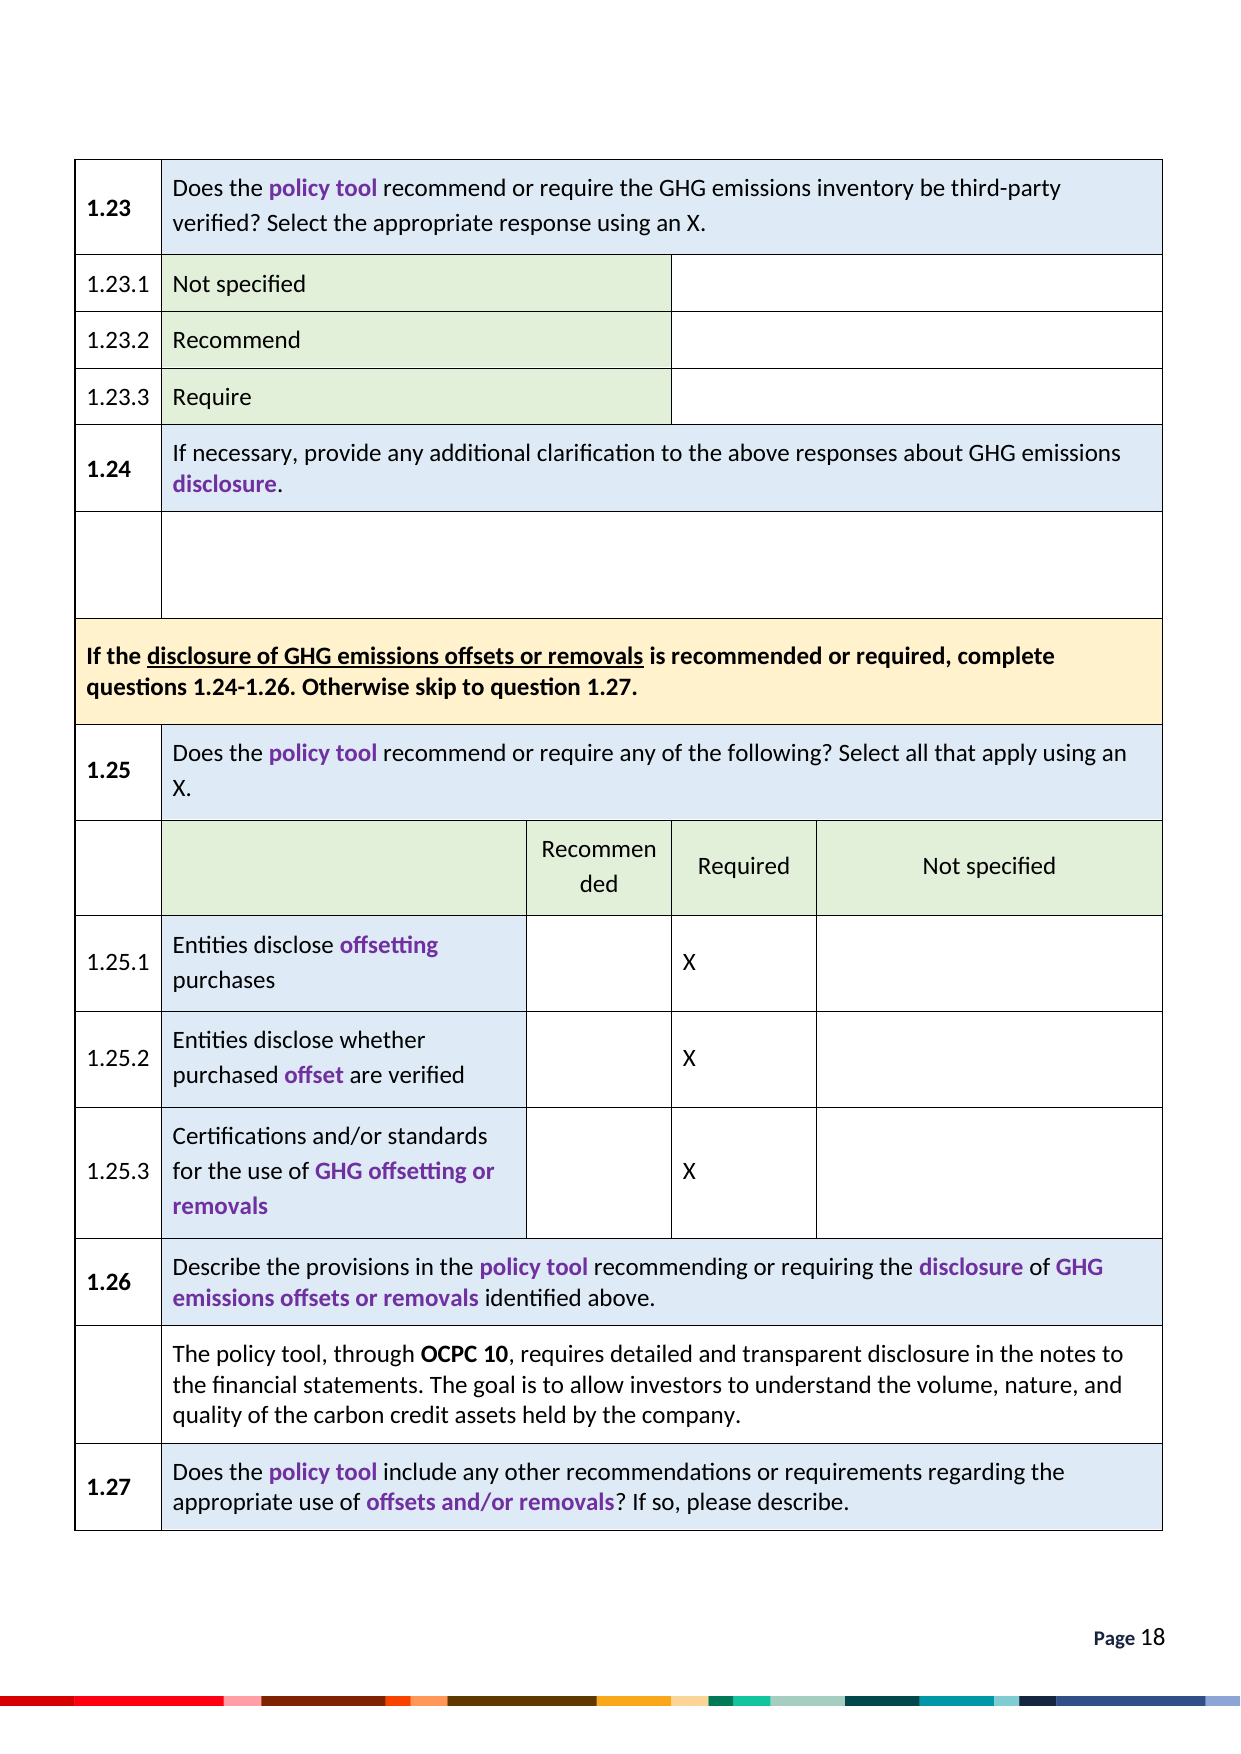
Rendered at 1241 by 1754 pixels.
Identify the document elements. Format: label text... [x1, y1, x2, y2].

table_cell 1.24 [76, 425, 161, 511]
table_cell 1.27 [76, 1444, 161, 1529]
table_cell [162, 821, 526, 915]
table_cell [76, 512, 161, 617]
table_cell 1.23.3 [76, 369, 161, 424]
table_cell Describe the provisions in the policy tool recommending or requiring the disclosure of GHG emissions offsets or removals identified above. [162, 1239, 1162, 1325]
table_cell Does the policy tool recommend or require any of the following? Select all that apply using an X. [162, 725, 1162, 819]
table_cell 1.23.2 [76, 312, 161, 367]
table_cell 1.25.3 [76, 1108, 161, 1238]
table_cell Does the policy tool recommend or require the GHG emissions inventory be third-party verified? Select the appropriate response using an X. [162, 160, 1162, 254]
table_cell [672, 255, 1162, 311]
table_cell [817, 1012, 1162, 1107]
picture [0, 1696, 1241, 1706]
table_cell If the disclosure of GHG emissions offsets or removals is recommended or required, complete questions 1.24-1.26. Otherwise skip to question 1.27. [76, 619, 1162, 724]
table_cell [817, 1108, 1162, 1238]
table_cell Entities disclose offsetting purchases [162, 916, 526, 1011]
table_cell Recommend [162, 312, 671, 367]
table_cell 1.25.2 [76, 1012, 161, 1107]
table_cell Not specified [162, 255, 671, 311]
table_cell 1.26 [76, 1239, 161, 1325]
table_cell Does the policy tool include any other recommendations or requirements regarding the appropriate use of offsets and/or removals? If so, please describe. [162, 1444, 1162, 1529]
table_cell Require [162, 369, 671, 424]
table_cell The policy tool, through OCPC 10, requires detailed and transparent disclosure in the notes to the financial statements. The goal is to allow investors to understand the volume, nature, and quality of the carbon credit assets held by the company. [162, 1326, 1162, 1442]
table_cell If necessary, provide any additional clarification to the above responses about GHG emissions disclosure. [162, 425, 1162, 511]
table_cell Required [672, 821, 816, 915]
table_cell X [672, 1012, 816, 1107]
table_cell [527, 916, 671, 1011]
table_cell Entities disclose whether purchased offset are verified [162, 1012, 526, 1107]
table_cell [672, 369, 1162, 424]
table_cell X [672, 1108, 816, 1238]
table_cell [76, 821, 161, 915]
table_cell [527, 1108, 671, 1238]
table_cell 1.25 [76, 725, 161, 819]
table_cell [162, 512, 1162, 617]
table_cell 1.23 [76, 160, 161, 254]
table_cell Recommended [527, 821, 671, 915]
table_cell [672, 312, 1162, 367]
table_cell Certifications and/or standards for the use of GHG offsetting or removals [162, 1108, 526, 1238]
table_cell [817, 916, 1162, 1011]
table_cell [76, 1326, 161, 1442]
table_cell [527, 1012, 671, 1107]
table_cell 1.25.1 [76, 916, 161, 1011]
table_cell X [672, 916, 816, 1011]
table_cell 1.23.1 [76, 255, 161, 311]
table_cell Not specified [817, 821, 1162, 915]
